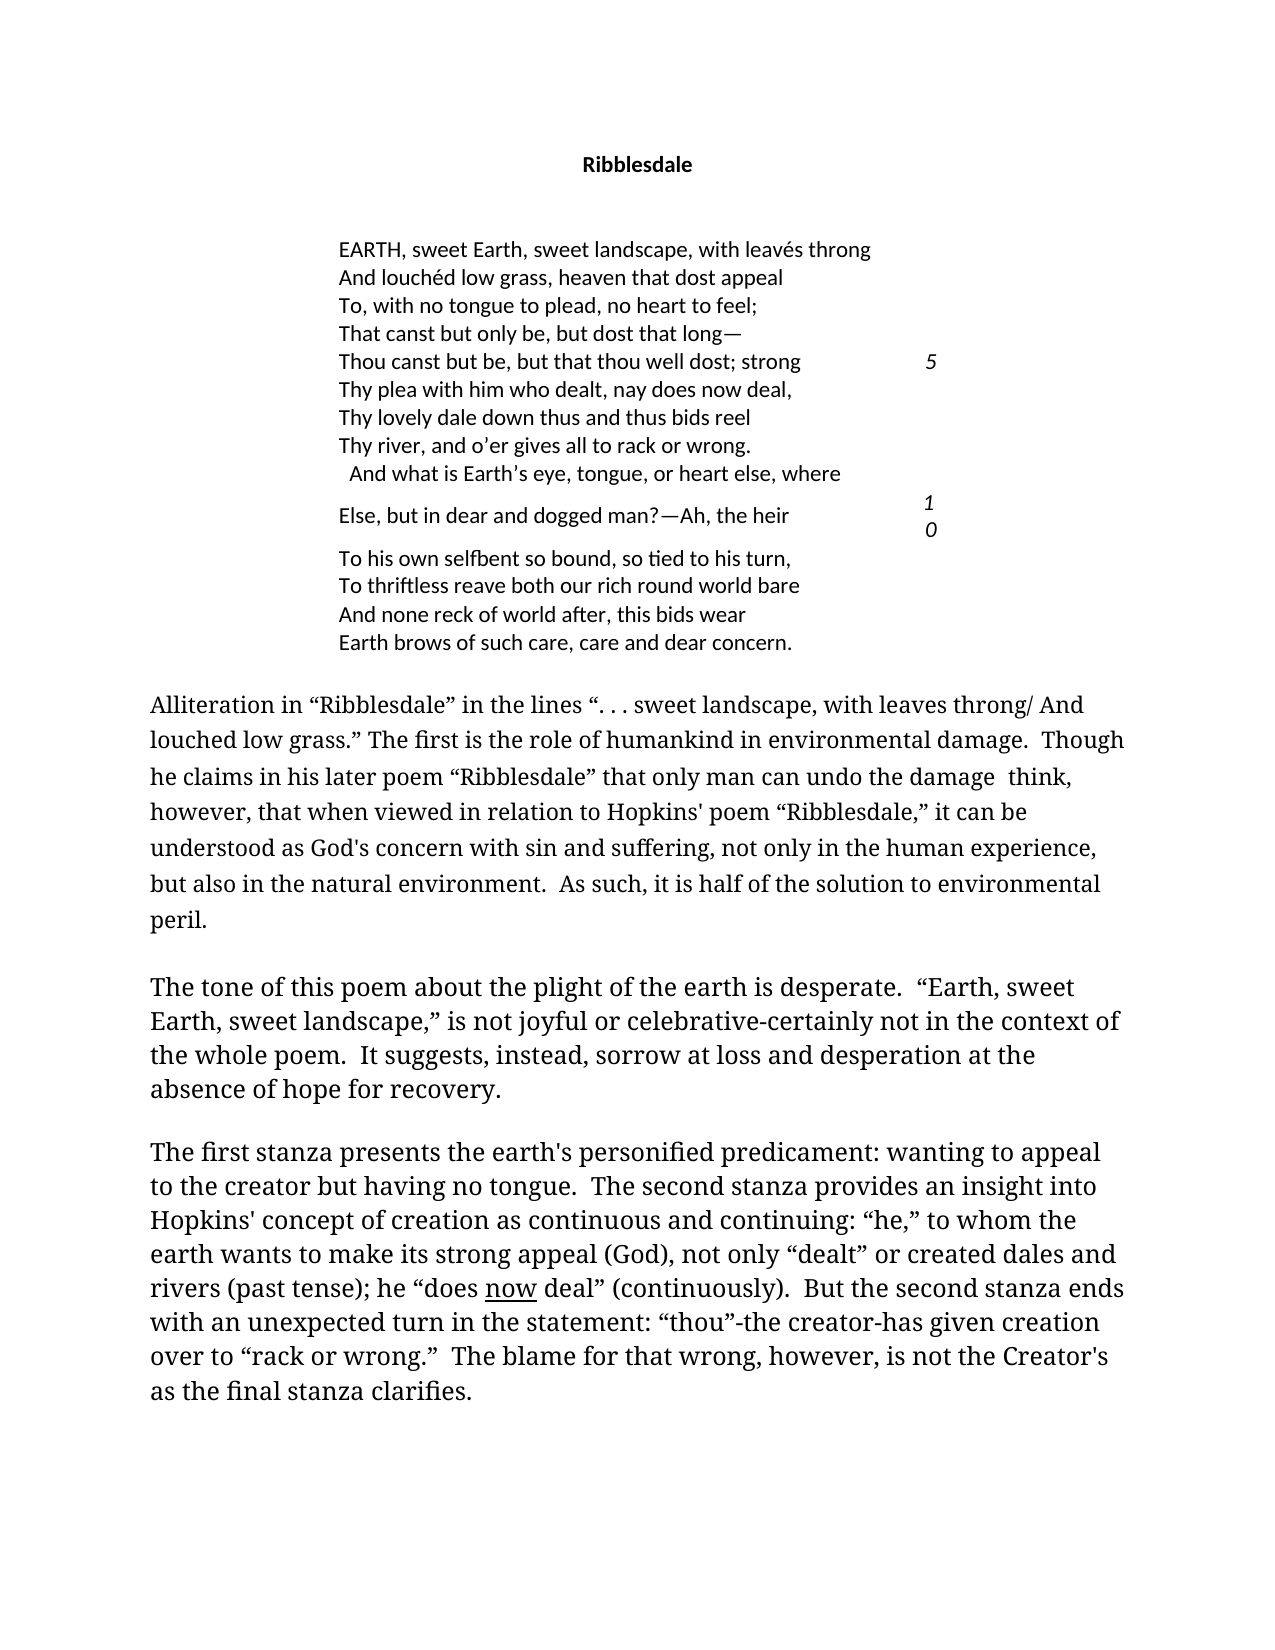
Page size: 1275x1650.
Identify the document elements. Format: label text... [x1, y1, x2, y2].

text The first stanza presents the earth's personified predicament: wanting to appeal to the creator but having no tongue. The second stanza provides an insight into Hopkins' concept of creation as continuous and continuing: “he,” to whom the earth wants to make its strong appeal (God), not only “dealt” or created dales and rivers (past tense); he “does now deal” (continuously). But the second stanza ends with an unexpected turn in the statement: “thou”-the creator-has given creation over to “rack or wrong.” The blame for that wrong, however, is not the Creator's as the final stanza clarifies. [150, 1135, 1125, 1407]
text Alliteration in “Ribblesdale” in the lines “. . . sweet landscape, with leaves throng/ And louched low grass.” The first is the role of humankind in environmental damage. Though he claims in his later poem “Ribblesdale” that only man can undo the damage think, however, that when viewed in relation to Hopkins' poem “Ribblesdale,” it can be understood as God's concern with sin and suffering, not only in the human experience, but also in the natural environment. As such, it is half of the solution to environmental peril. [150, 688, 1125, 935]
table_header [168, 178, 1107, 688]
text The tone of this poem about the plight of the earth is desperate. “Earth, sweet Earth, sweet landscape,” is not joyful or celebrative-certainly not in the context of the whole poem. It suggests, instead, sorrow at loss and desperation at the absence of hope for recovery. [150, 969, 1125, 1106]
table_header Ribblesdale [168, 150, 1107, 178]
